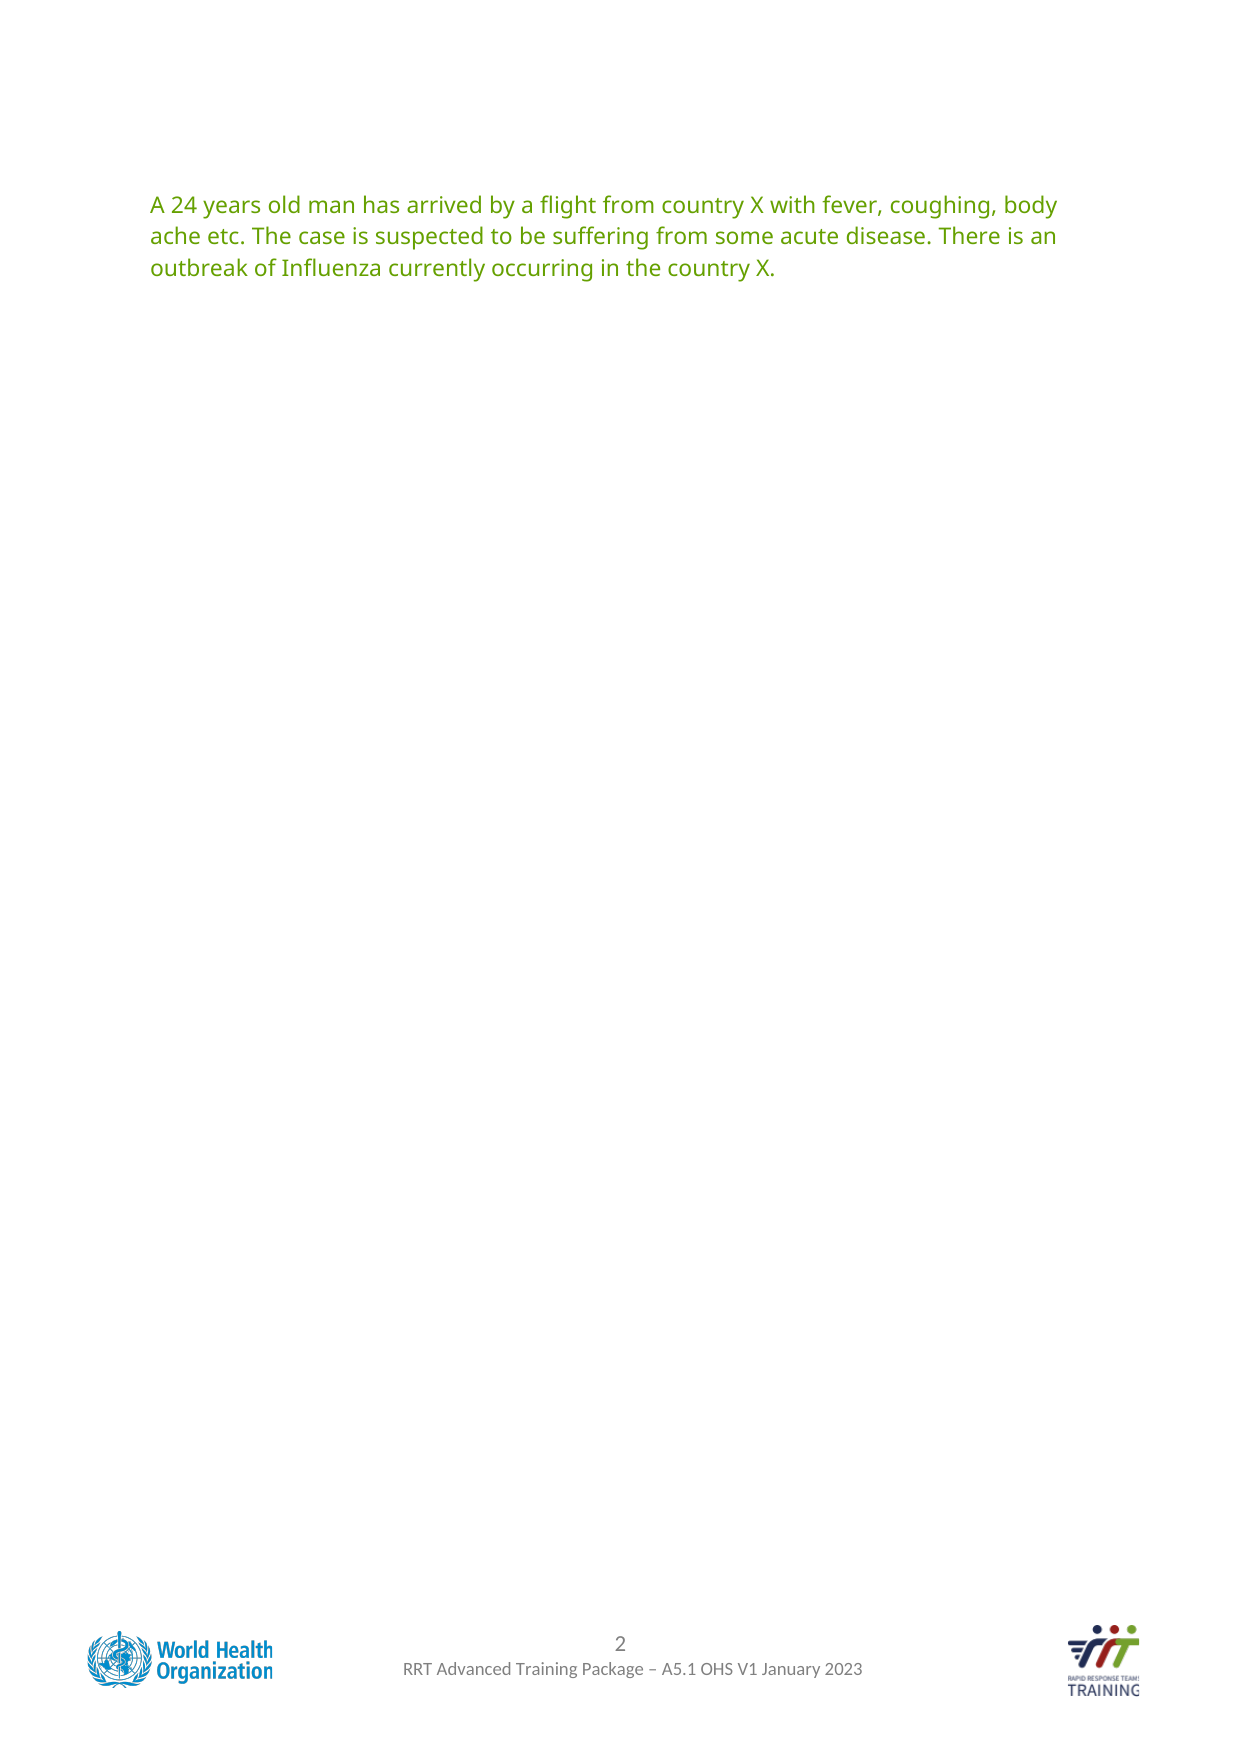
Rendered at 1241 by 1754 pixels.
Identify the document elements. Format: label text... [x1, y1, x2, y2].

picture [87, 1667, 123, 1688]
text A 24 years old man has arrived by a flight from country X with fever, coughing, body ache etc. The case is suspected to be suffering from some acute disease. There is an outbreak of Influenza currently occurring in the country X. [150, 189, 1059, 283]
picture [87, 1631, 273, 1688]
